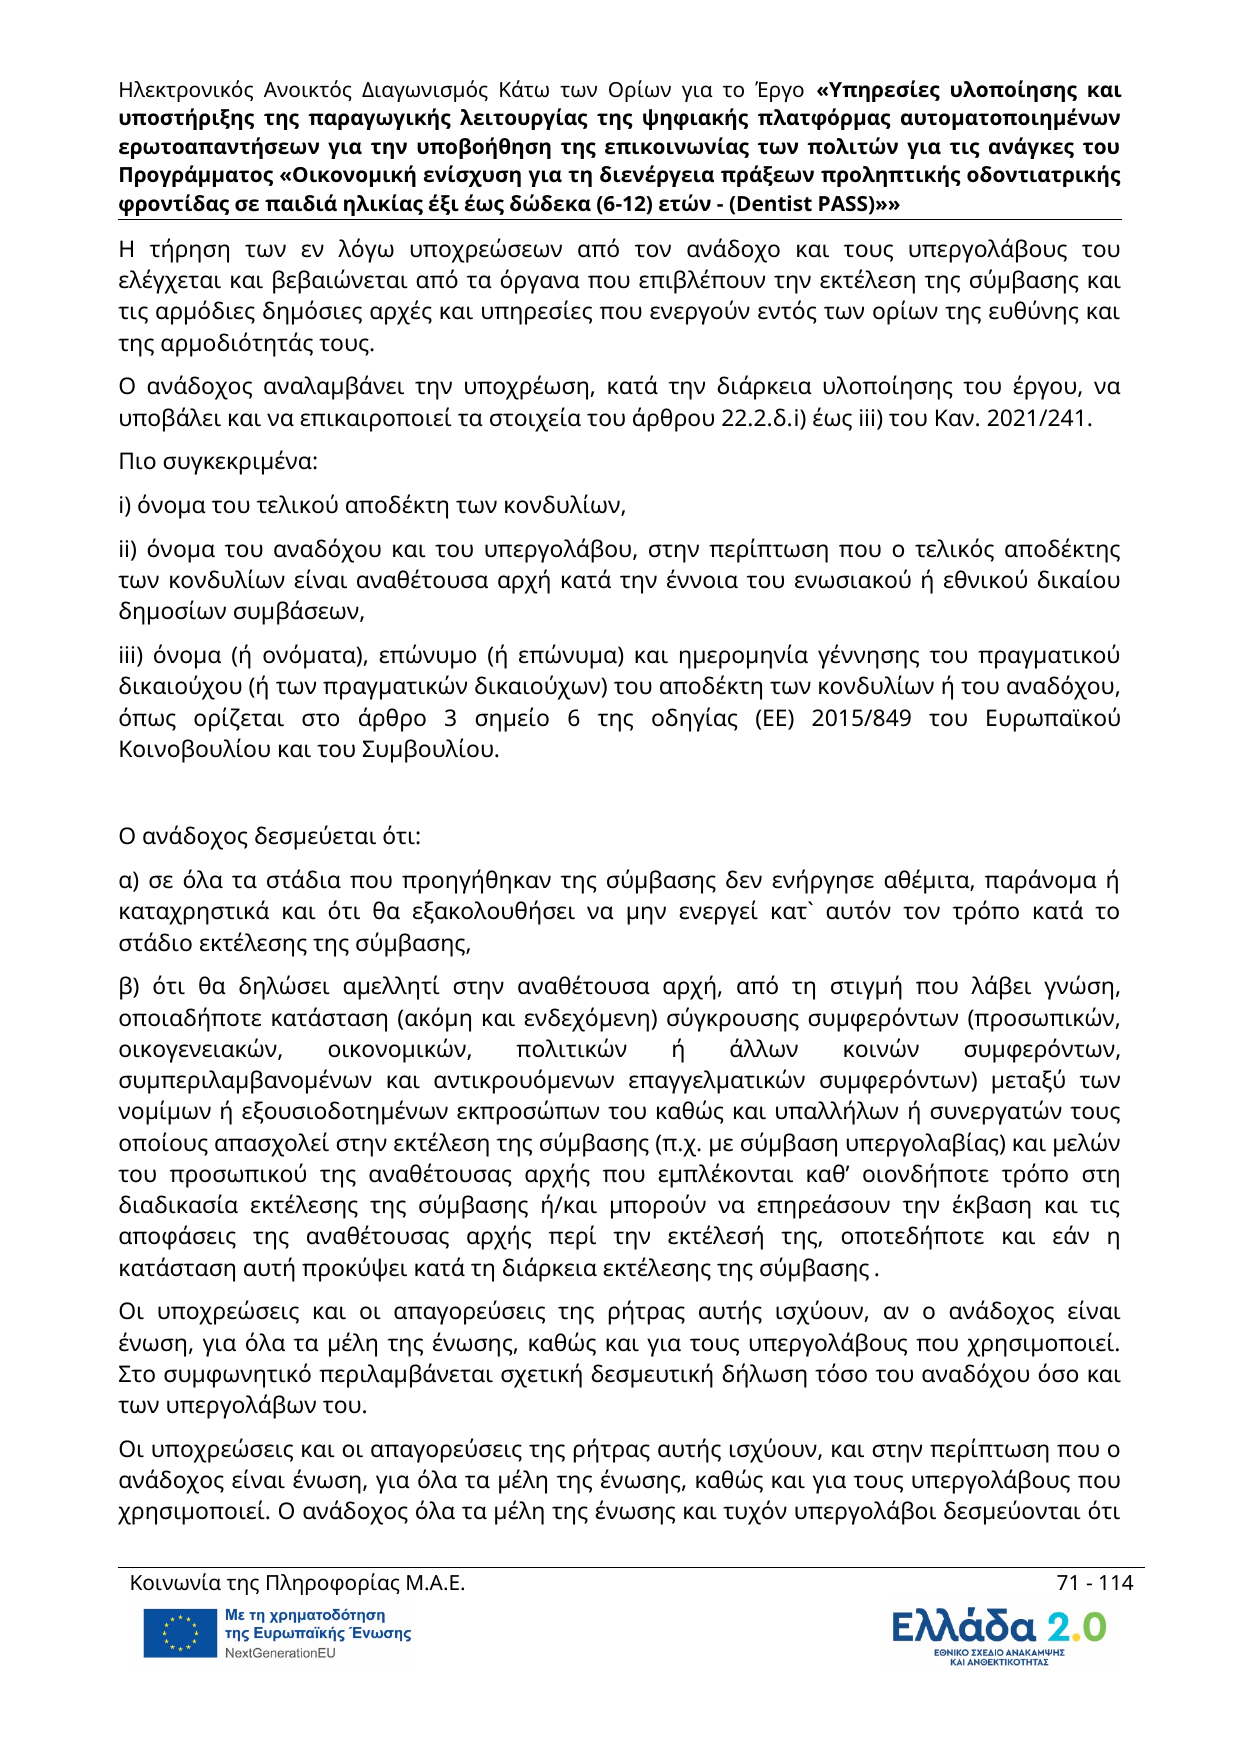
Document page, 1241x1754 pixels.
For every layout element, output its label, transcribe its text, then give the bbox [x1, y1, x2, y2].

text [118, 1433, 1122, 1527]
text Ο ανάδοχος αναλαμβάνει την υποχρέωση, κατά την διάρκεια υλοποίησης του έργου, να υποβάλει και να επικαιροποιεί τα στοιχεία του άρθρου 22.2.δ.i) έως iii) του Καν. 2021/241. [118, 370, 1122, 433]
text i) όνομα του τελικού αποδέκτη των κονδυλίων, [118, 489, 1122, 520]
text ii) όνομα του αναδόχου και του υπεργολάβου, στην περίπτωση που ο τελικός αποδέκτης των κονδυλίων είναι αναθέτουσα αρχή κατά την έννοια του ενωσιακού ή εθνικού δικαίου δημοσίων συμβάσεων, [118, 533, 1122, 627]
text Η τήρηση των εν λόγω υποχρεώσεων από τον ανάδοχο και τους υπεργολάβους του ελέγχεται και βεβαιώνεται από τα όργανα που επιβλέπουν την εκτέλεση της σύμβασης και τις αρμόδιες δημόσιες αρχές και υπηρεσίες που ενεργούν εντός των ορίων της ευθύνης και της αρμοδιότητάς τους. [118, 233, 1122, 358]
text β) ότι θα δηλώσει αμελλητί στην αναθέτουσα αρχή, από τη στιγμή που λάβει γνώση, οποιαδήποτε κατάσταση (ακόμη και ενδεχόμενη) σύγκρουσης συμφερόντων (προσωπικών, οικογενειακών, οικονομικών, πολιτικών ή άλλων κοινών συμφερόντων, συμπεριλαμβανομένων και αντικρουόμενων επαγγελματικών συμφερόντων) μεταξύ των νομίμων ή εξουσιοδοτημένων εκπροσώπων του καθώς και υπαλλήλων ή συνεργατών τους οποίους απασχολεί στην εκτέλεση της σύμβασης (π.χ. με σύμβαση υπεργολαβίας) και μελών του προσωπικού της αναθέτουσας αρχής που εμπλέκονται καθ’ οιονδήποτε τρόπο στη διαδικασία εκτέλεσης της σύμβασης ή/και μπορούν να επηρεάσουν την έκβαση και τις αποφάσεις της αναθέτουσας αρχής περί την εκτέλεσή της, οποτεδήποτε και εάν η κατάσταση αυτή προκύψει κατά τη διάρκεια εκτέλεσης της σύμβασης . [118, 970, 1122, 1283]
text iii) όνομα (ή ονόματα), επώνυμο (ή επώνυμα) και ημερομηνία γέννησης του πραγματικού δικαιούχου (ή των πραγματικών δικαιούχων) του αποδέκτη των κονδυλίων ή του αναδόχου, όπως ορίζεται στο άρθρο 3 σημείο 6 της οδηγίας (ΕΕ) 2015/849 του Ευρωπαϊκού Κοινοβουλίου και του Συμβουλίου. [118, 639, 1122, 764]
text Ο ανάδοχος δεσμεύεται ότι: [118, 820, 1122, 852]
text α) σε όλα τα στάδια που προηγήθηκαν της σύμβασης δεν ενήργησε αθέμιτα, παράνομα ή καταχρηστικά και ότι θα εξακολουθήσει να μην ενεργεί κατ` αυτόν τον τρόπο κατά το στάδιο εκτέλεσης της σύμβασης, [118, 864, 1122, 958]
text Πιο συγκεκριμένα: [118, 445, 1122, 477]
text Οι υποχρεώσεις και οι απαγορεύσεις της ρήτρας αυτής ισχύουν, αν ο ανάδοχος είναι ένωση, για όλα τα μέλη της ένωσης, καθώς και για τους υπεργολάβους που χρησιμοποιεί. Στο συμφωνητικό περιλαμβάνεται σχετική δεσμευτική δήλωση τόσο του αναδόχου όσο και των υπεργολάβων του. [118, 1295, 1122, 1420]
